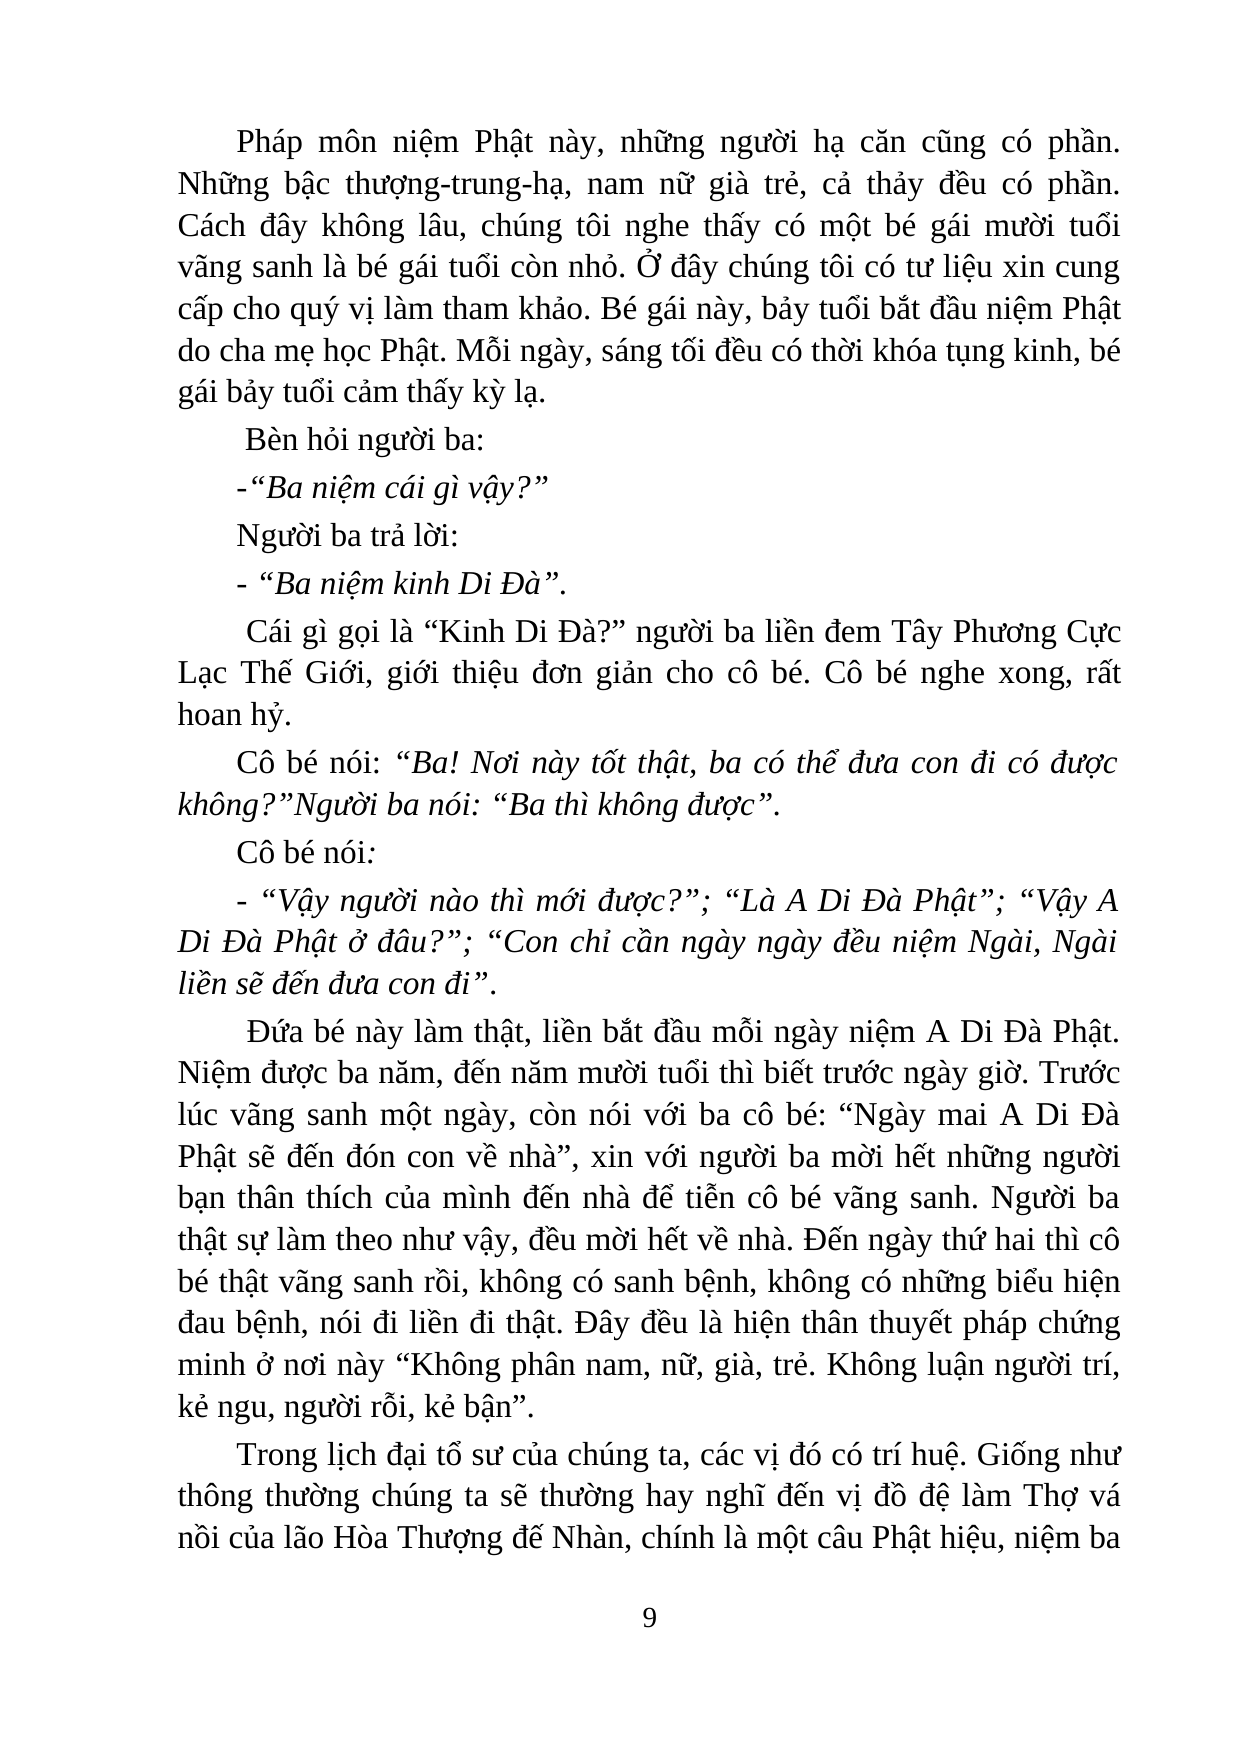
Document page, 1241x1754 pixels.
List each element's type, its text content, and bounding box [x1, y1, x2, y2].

text Bèn hỏi người ba: [177, 416, 1122, 458]
text -“Ba niệm cái gì vậy?” [177, 464, 1122, 506]
text Người ba trả lời: [177, 512, 1122, 553]
text Pháp môn niệm Phật này, những người hạ căn cũng có phần. Những bậc thượng-trung-hạ, nam nữ già trẻ, cả thảy đều có phần. Cách đây không lâu, chúng tôi nghe thấy có một bé gái mười tuổi vãng sanh là bé gái tuổi còn nhỏ. Ở đây chúng tôi có tư liệu xin cung cấp cho quý vị làm tham khảo. Bé gái này, bảy tuổi bắt đầu niệm Phật do cha mẹ học Phật. Mỗi ngày, sáng tối đều có thời khóa tụng kinh, bé gái bảy tuổi cảm thấy kỳ lạ. [177, 118, 1122, 410]
text Cái gì gọi là “Kinh Di Đà?” người ba liền đem Tây Phương Cực Lạc Thế Giới, giới thiệu đơn giản cho cô bé. Cô bé nghe xong, rất hoan hỷ. [177, 608, 1122, 733]
text - “Vậy người nào thì mới được?”; “Là A Di Đà Phật”; “Vậy A Di Đà Phật ở đâu?”; “Con chỉ cần ngày ngày đều niệm Ngài, Ngài liền sẽ đến đưa con đi”. [177, 876, 1122, 1001]
text Đứa bé này làm thật, liền bắt đầu mỗi ngày niệm A Di Đà Phật. Niệm được ba năm, đến năm mười tuổi thì biết trước ngày giờ. Trước lúc vãng sanh một ngày, còn nói với ba cô bé: “Ngày mai A Di Đà Phật sẽ đến đón con về nhà”, xin với người ba mời hết những người bạn thân thích của mình đến nhà để tiễn cô bé vãng sanh. Người ba thật sự làm theo như vậy, đều mời hết về nhà. Đến ngày thứ hai thì cô bé thật vãng sanh rồi, không có sanh bệnh, không có những biểu hiện đau bệnh, nói đi liền đi thật. Đây đều là hiện thân thuyết pháp chứng minh ở nơi này “Không phân nam, nữ, già, trẻ. Không luận người trí, kẻ ngu, người rỗi, kẻ bận”. [177, 1008, 1122, 1424]
text - “Ba niệm kinh Di Đà”. [177, 560, 1122, 601]
text Cô bé nói: “Ba! Nơi này tốt thật, ba có thể đưa con đi có được không?”Người ba nói: “Ba thì không được”. [177, 739, 1122, 822]
text Cô bé nói: [177, 828, 1122, 870]
